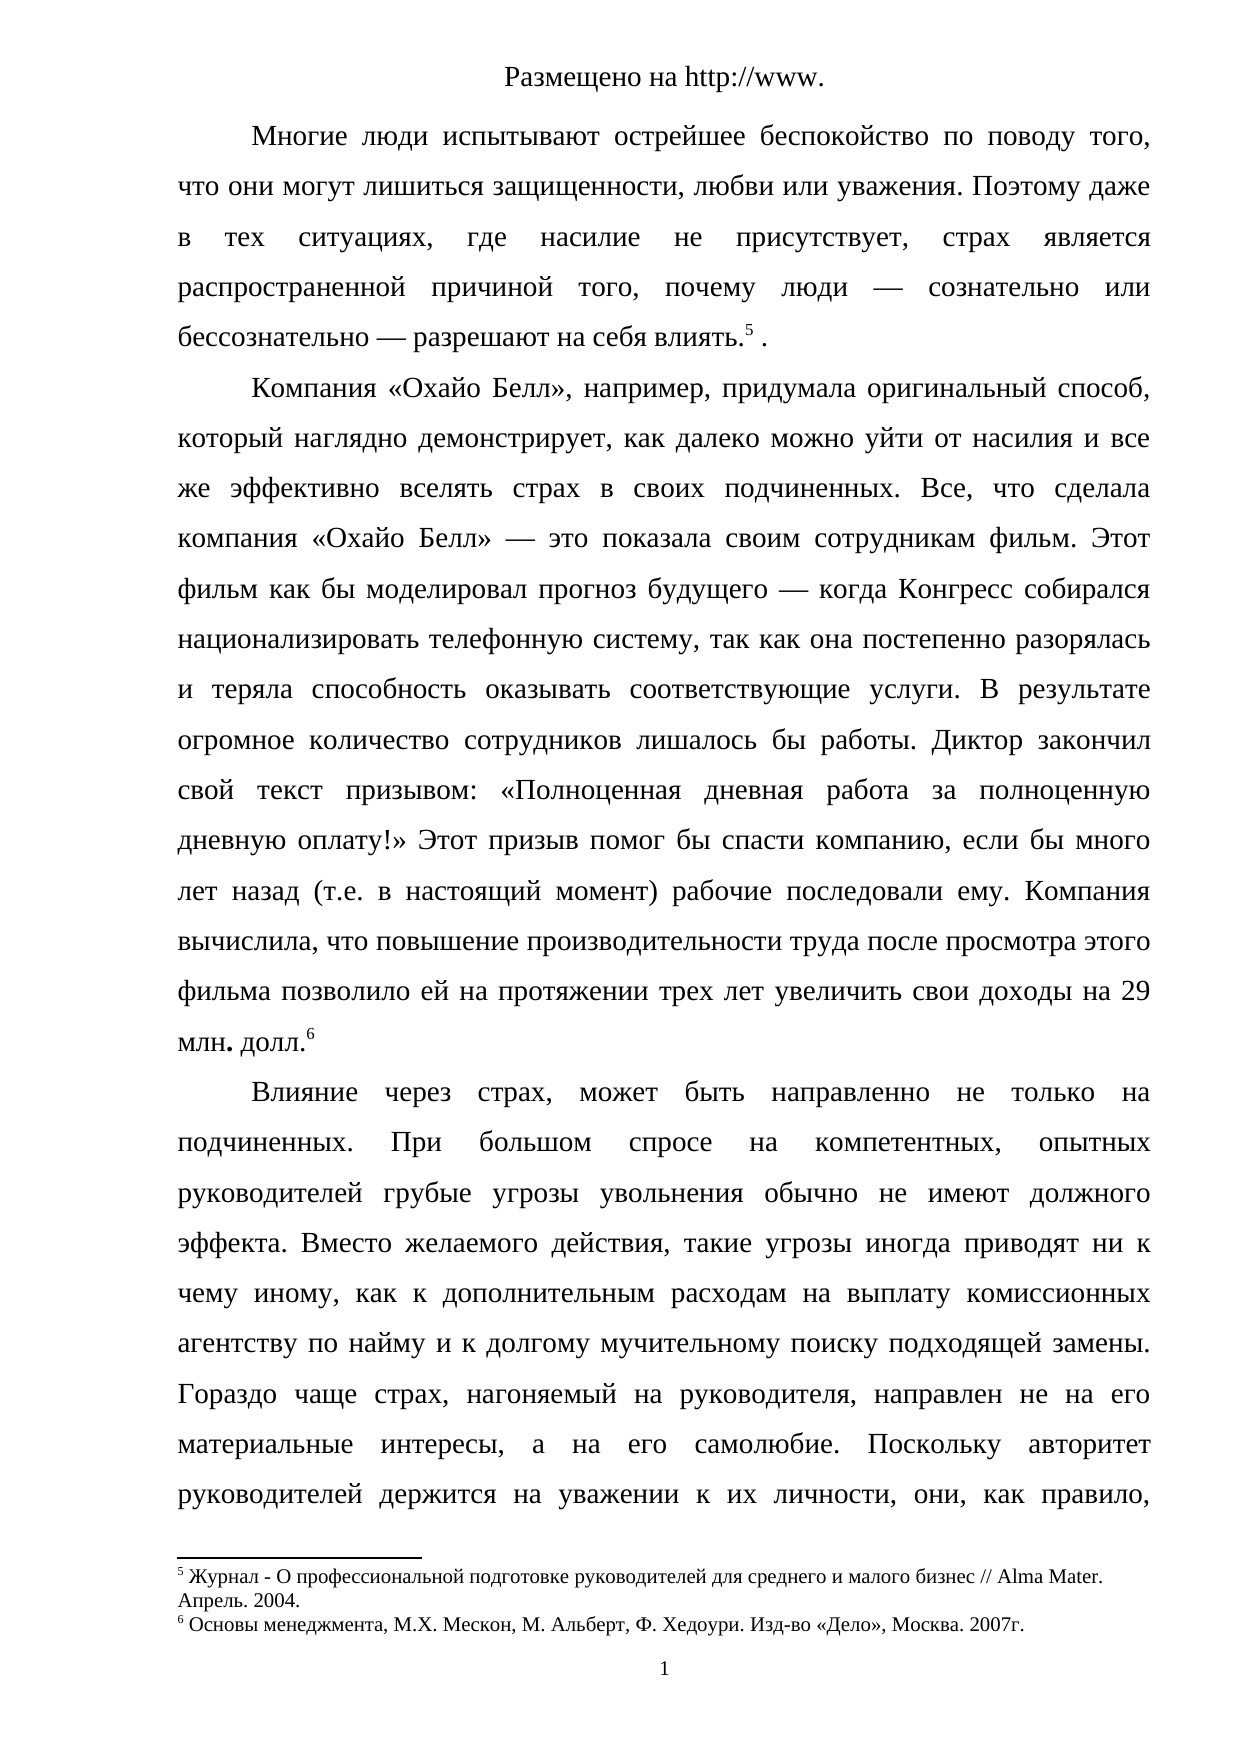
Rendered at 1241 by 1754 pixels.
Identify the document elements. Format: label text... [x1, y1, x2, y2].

text Компания «Охайо Белл», например, придумала оригинальный способ, который наглядно демонстрирует, как далеко можно уйти от насилия и все же эффективно вселять страх в своих подчиненных. Все, что сделала компания «Охайо Белл» — это показала своим сотрудникам фильм. Этот фильм как бы моделировал прогноз будущего — когда Конгресс собирался национализировать телефонную систему, так как она постепенно разорялась и теряла способность оказывать соответствующие услуги. В результате огромное количество сотрудников лишалось бы работы. Диктор закончил свой текст призывом: «Полноценная дневная работа за полноценную дневную оплату!» Этот призыв помог бы спасти компанию, если бы много лет назад (т.е. в настоящий момент) рабочие последовали ему. Компания вычислила, что повышение производительности труда после просмотра этого фильма позволило ей на протяжении трех лет увеличить свои доходы на 29 млн. долл. [177, 370, 1152, 1057]
text Многие люди испытывают острейшее беспокойство по поводу того, что они могут лишиться защищенности, любви или уважения. Поэтому даже в тех ситуациях, где насилие не присутствует, страх является распространенной причиной того, почему люди — сознательно или бессознательно — разрешают на себя влиять. . [177, 118, 1152, 353]
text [177, 1074, 1152, 1510]
